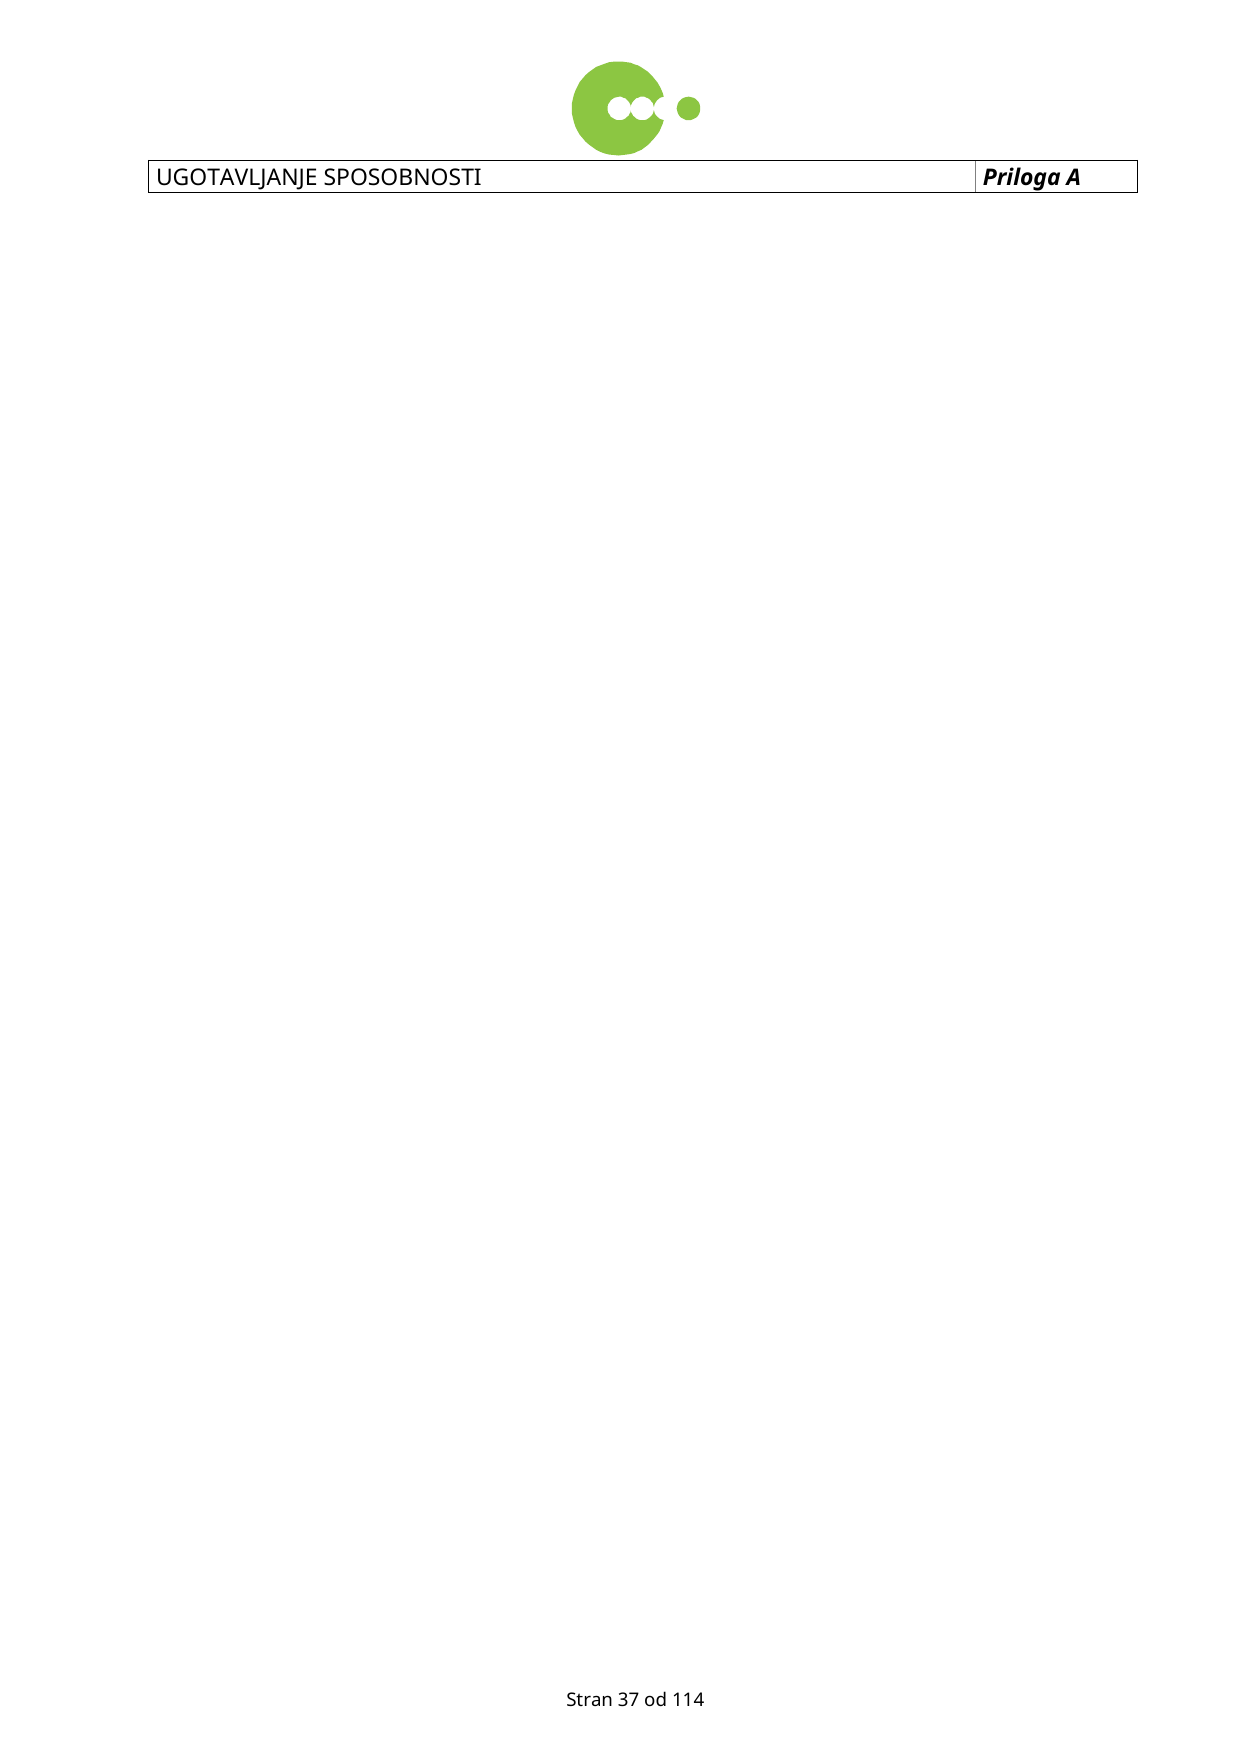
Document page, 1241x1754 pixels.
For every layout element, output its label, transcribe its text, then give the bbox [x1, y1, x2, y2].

table_header UGOTAVLJANJE SPOSOBNOSTI [149, 161, 975, 192]
table_header Priloga A [976, 161, 1137, 192]
